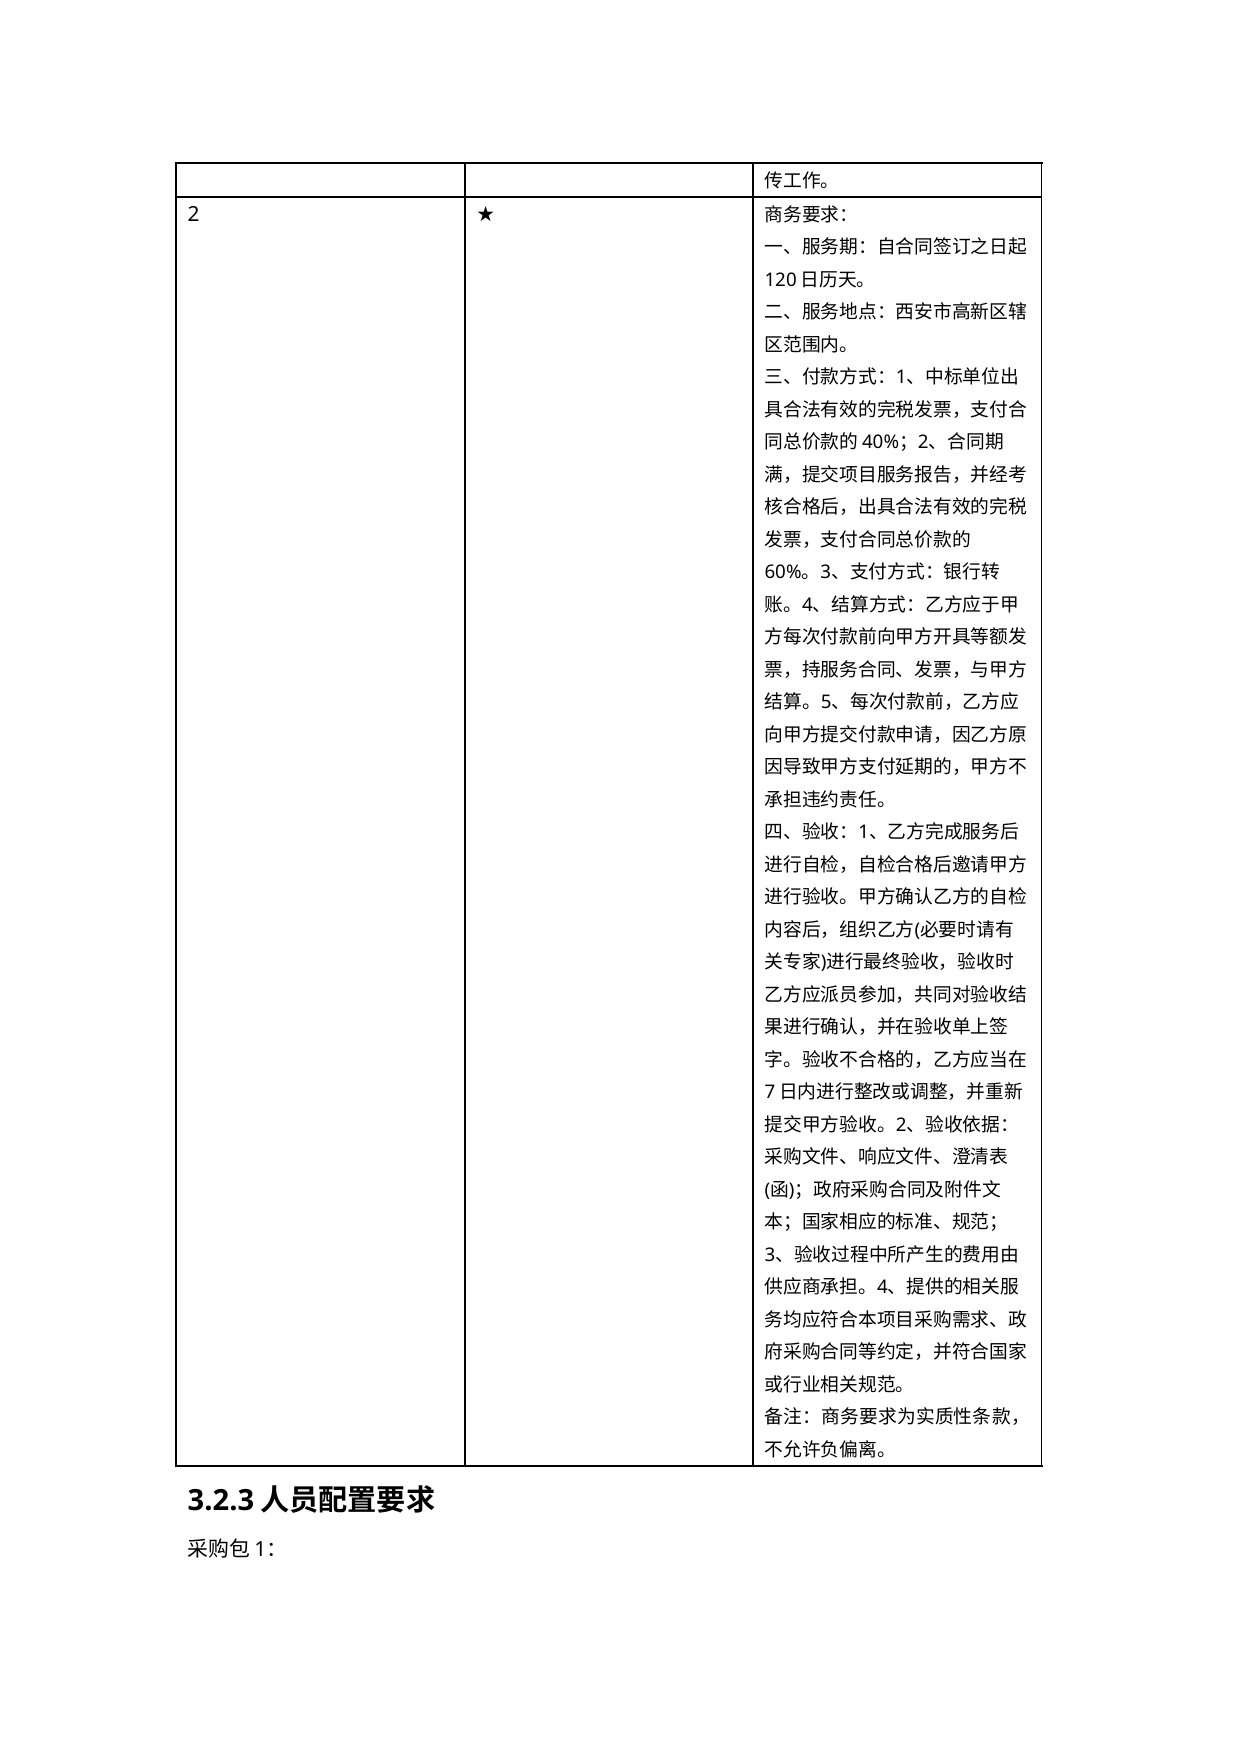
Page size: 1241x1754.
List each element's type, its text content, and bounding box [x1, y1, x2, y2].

table_cell ★ [466, 198, 752, 1465]
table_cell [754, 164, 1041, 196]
text 采购包1： [187, 1532, 1053, 1564]
table_cell [466, 164, 752, 196]
text 3.2.3人员配置要求 [187, 1467, 1053, 1532]
table_cell 商务要求： 一、服务期：自合同签订之日起120日历天。 二、服务地点：西安市高新区辖区范围内。 三、付款方式：1、中标单位出具合法有效的完税发票，支付合同总价款的40%；2、合同期满，提交项目服务报告，并经考核合格后，出具合法有效的完税发票，支付合同总价款的60%。3、支付方式：银行转账。4、结算方式：乙方应于甲方每次付款前向甲方开具等额发票，持服务合同、发票，与甲方结算。5、每次付款前，乙方应向甲方提交付款申请，因乙方原因导致甲方支付延期的，甲方不承担违约责任。 四、验收：1、乙方完成服务后进行自检，自检合格后邀请甲方进行验收。甲方确认乙方的自检内容后，组织乙方(必要时请有关专家)进行最终验收，验收时乙方应派员参加，共同对验收结果进行确认，并在验收单上签字。验收不合格的，乙方应当在7日内进行整改或调整，并重新提交甲方验收。2、验收依据：采购文件、响应文件、澄清表(函)；政府采购合同及附件文本；国家相应的标准、规范；3、验收过程中所产生的费用由供应商承担。4、提供的相关服务均应符合本项目采购需求、政府采购合同等约定，并符合国家或行业相关规范。 备注：商务要求为实质性条款，不允许负偏离。 [754, 198, 1041, 1465]
table_cell 1 [177, 164, 464, 196]
table_cell 2 [177, 198, 464, 1465]
